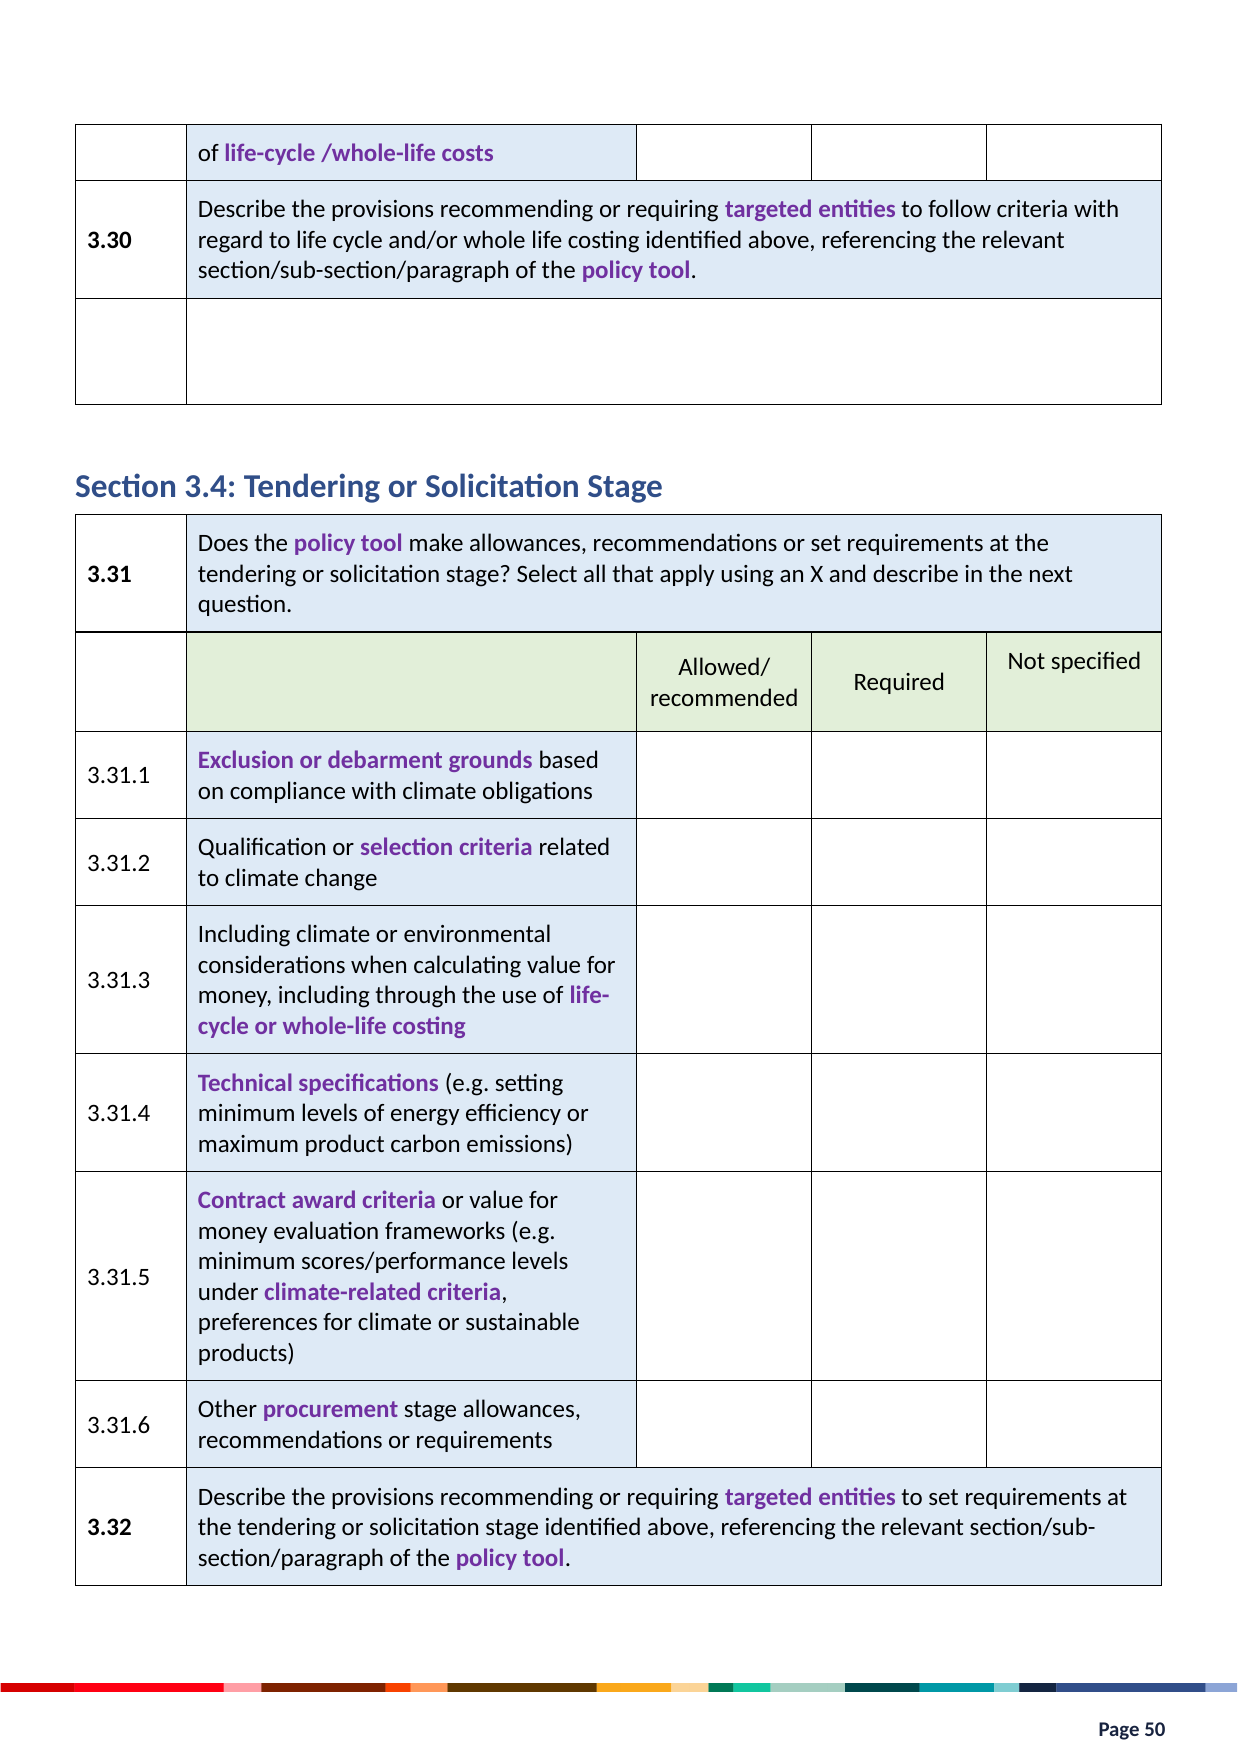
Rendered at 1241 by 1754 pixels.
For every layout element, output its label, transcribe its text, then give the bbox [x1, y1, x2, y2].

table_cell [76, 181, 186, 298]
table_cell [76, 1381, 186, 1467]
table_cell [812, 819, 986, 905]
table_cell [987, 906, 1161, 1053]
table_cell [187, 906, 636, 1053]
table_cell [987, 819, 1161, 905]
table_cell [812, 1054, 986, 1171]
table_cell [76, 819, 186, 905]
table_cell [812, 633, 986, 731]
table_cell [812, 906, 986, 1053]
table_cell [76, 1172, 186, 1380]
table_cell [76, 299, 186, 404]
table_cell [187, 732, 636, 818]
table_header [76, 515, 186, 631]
subtitle Section 3.4: Tendering or Solicitation Stage [75, 465, 1165, 505]
picture [0, 1683, 1236, 1692]
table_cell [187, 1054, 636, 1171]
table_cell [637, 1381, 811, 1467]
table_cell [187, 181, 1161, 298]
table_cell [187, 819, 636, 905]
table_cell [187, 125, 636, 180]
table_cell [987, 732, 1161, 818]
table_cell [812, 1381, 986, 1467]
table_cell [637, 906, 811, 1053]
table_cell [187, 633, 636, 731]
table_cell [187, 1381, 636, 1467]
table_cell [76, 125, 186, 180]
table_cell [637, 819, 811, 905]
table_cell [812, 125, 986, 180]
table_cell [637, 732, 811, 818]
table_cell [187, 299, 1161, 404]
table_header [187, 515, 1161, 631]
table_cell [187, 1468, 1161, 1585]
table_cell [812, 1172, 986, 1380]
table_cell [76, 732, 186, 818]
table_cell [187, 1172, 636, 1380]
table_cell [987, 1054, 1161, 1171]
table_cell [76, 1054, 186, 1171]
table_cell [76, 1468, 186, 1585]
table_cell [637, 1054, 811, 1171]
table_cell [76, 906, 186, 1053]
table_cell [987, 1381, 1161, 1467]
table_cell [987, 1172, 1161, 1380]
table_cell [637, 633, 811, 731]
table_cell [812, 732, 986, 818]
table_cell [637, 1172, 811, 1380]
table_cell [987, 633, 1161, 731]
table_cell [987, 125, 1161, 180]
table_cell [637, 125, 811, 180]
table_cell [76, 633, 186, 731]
